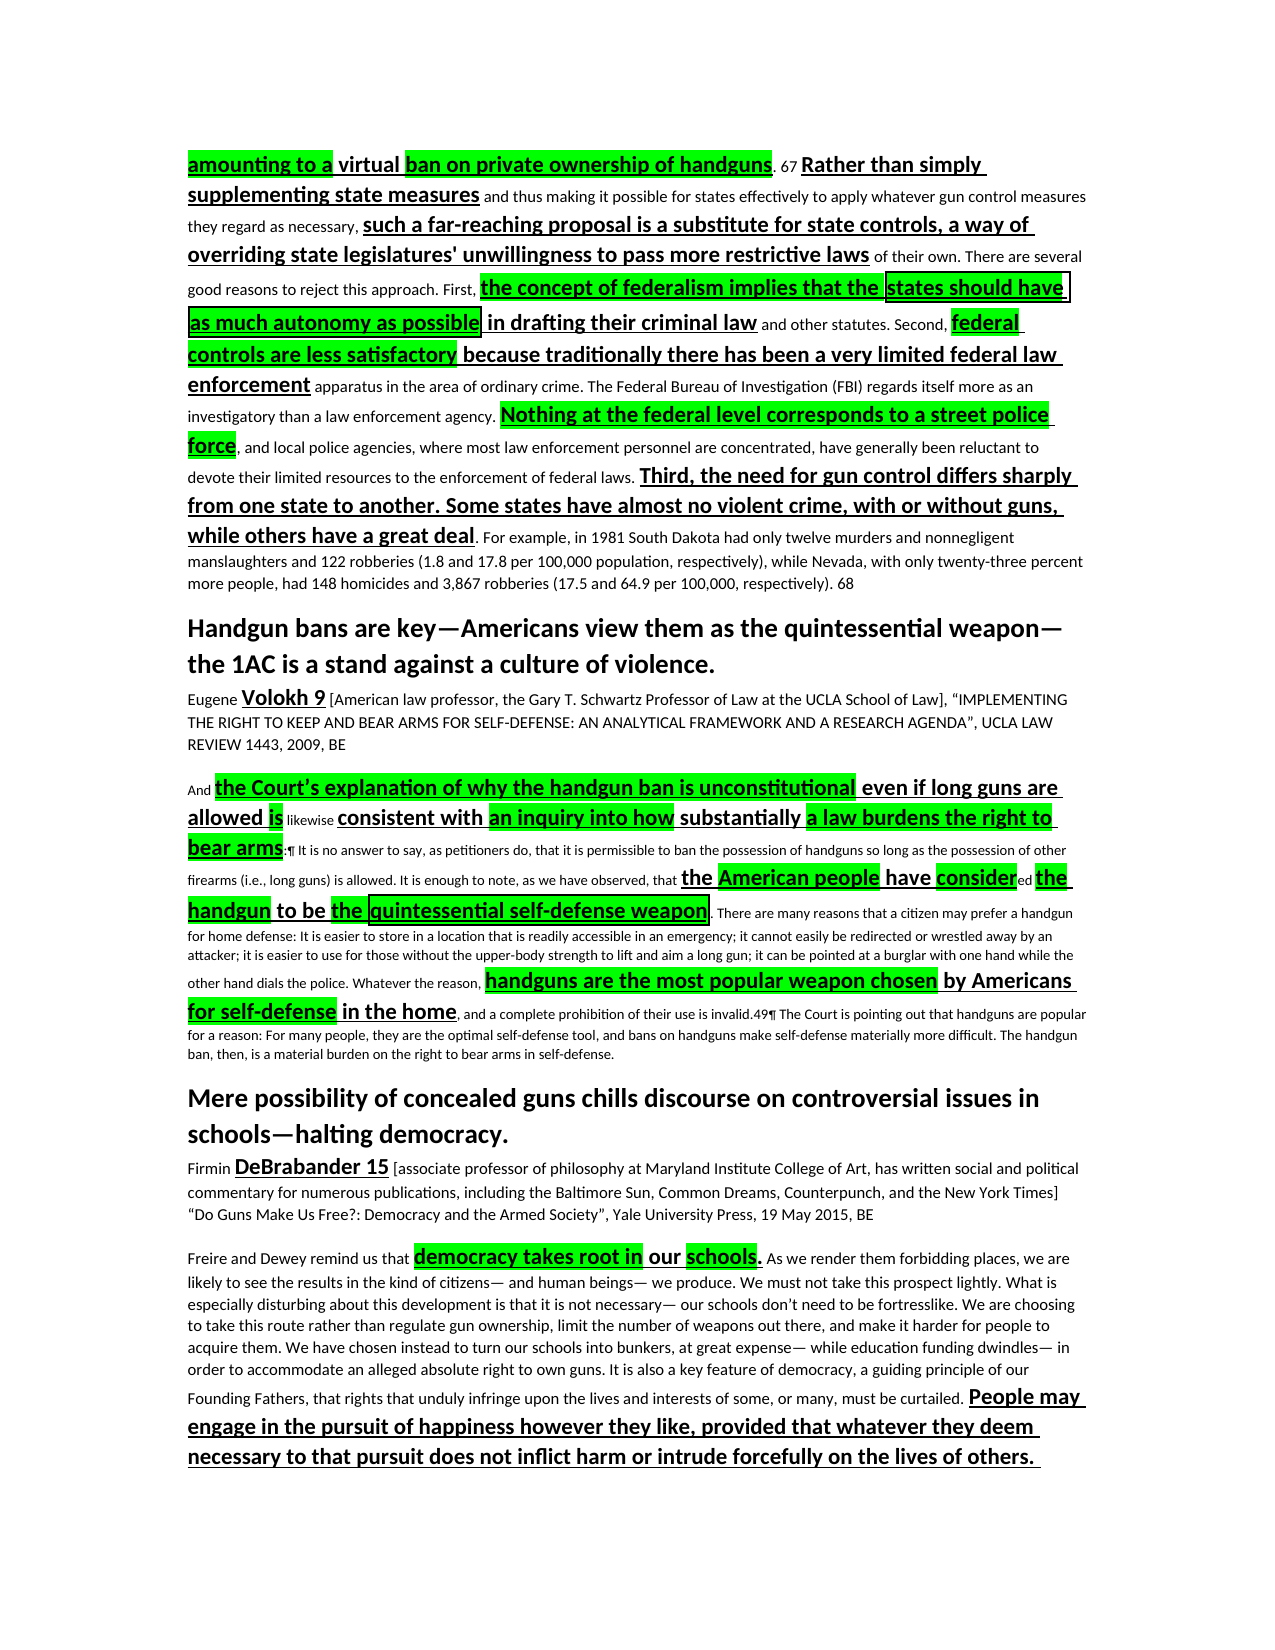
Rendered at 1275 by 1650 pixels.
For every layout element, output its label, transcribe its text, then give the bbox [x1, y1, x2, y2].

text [187, 1242, 1087, 1470]
subtitle Handgun bans are key—Americans view them as the quintessential weapon—the 1AC is a stand against a culture of violence. [187, 611, 1087, 680]
text And the Court’s explanation of why the handgun ban is unconstitutional even if long guns are allowed is likewise consistent with an inquiry into how substantially a law burdens the right to bear arms:¶ It is no answer to say, as petitioners do, that it is permissible to ban the possession of handguns so long as the possession of other firearms (i.e., long guns) is allowed. It is enough to note, as we have observed, that the American people have considered the handgun to be the quintessential self-defense weapon. There are many reasons that a citizen may prefer a handgun for home defense: It is easier to store in a location that is readily accessible in an emergency; it cannot easily be redirected or wrestled away by an attacker; it is easier to use for those without the upper-body strength to lift and aim a long gun; it can be pointed at a burglar with one hand while the other hand dials the police. Whatever the reason, handguns are the most popular weapon chosen by Americans for self-defense in the home, and a complete prohibition of their use is invalid.49¶ The Court is pointing out that handguns are popular for a reason: For many people, they are the optimal self-defense tool, and bans on handguns make self-defense materially more difficult. The handgun ban, then, is a material burden on the right to bear arms in self-defense. [187, 773, 1087, 1063]
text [187, 150, 1087, 593]
text Eugene Volokh 9 [American law professor, the Gary T. Schwartz Professor of Law at the UCLA School of Law], “IMPLEMENTING THE RIGHT TO KEEP AND BEAR ARMS FOR SELF-DEFENSE: AN ANALYTICAL FRAMEWORK AND A RESEARCH AGENDA”, UCLA LAW REVIEW 1443, 2009, BE [187, 683, 1087, 754]
subtitle Mere possibility of concealed guns chills discourse on controversial issues in schools—halting democracy. [187, 1081, 1087, 1150]
text Firmin DeBrabander 15 [associate professor of philosophy at Maryland Institute College of Art, has written social and political commentary for numerous publications, including the Baltimore Sun, Common Dreams, Counterpunch, and the New York Times] “Do Guns Make Us Free?: Democracy and the Armed Society”, Yale University Press, 19 May 2015, BE [187, 1152, 1087, 1224]
